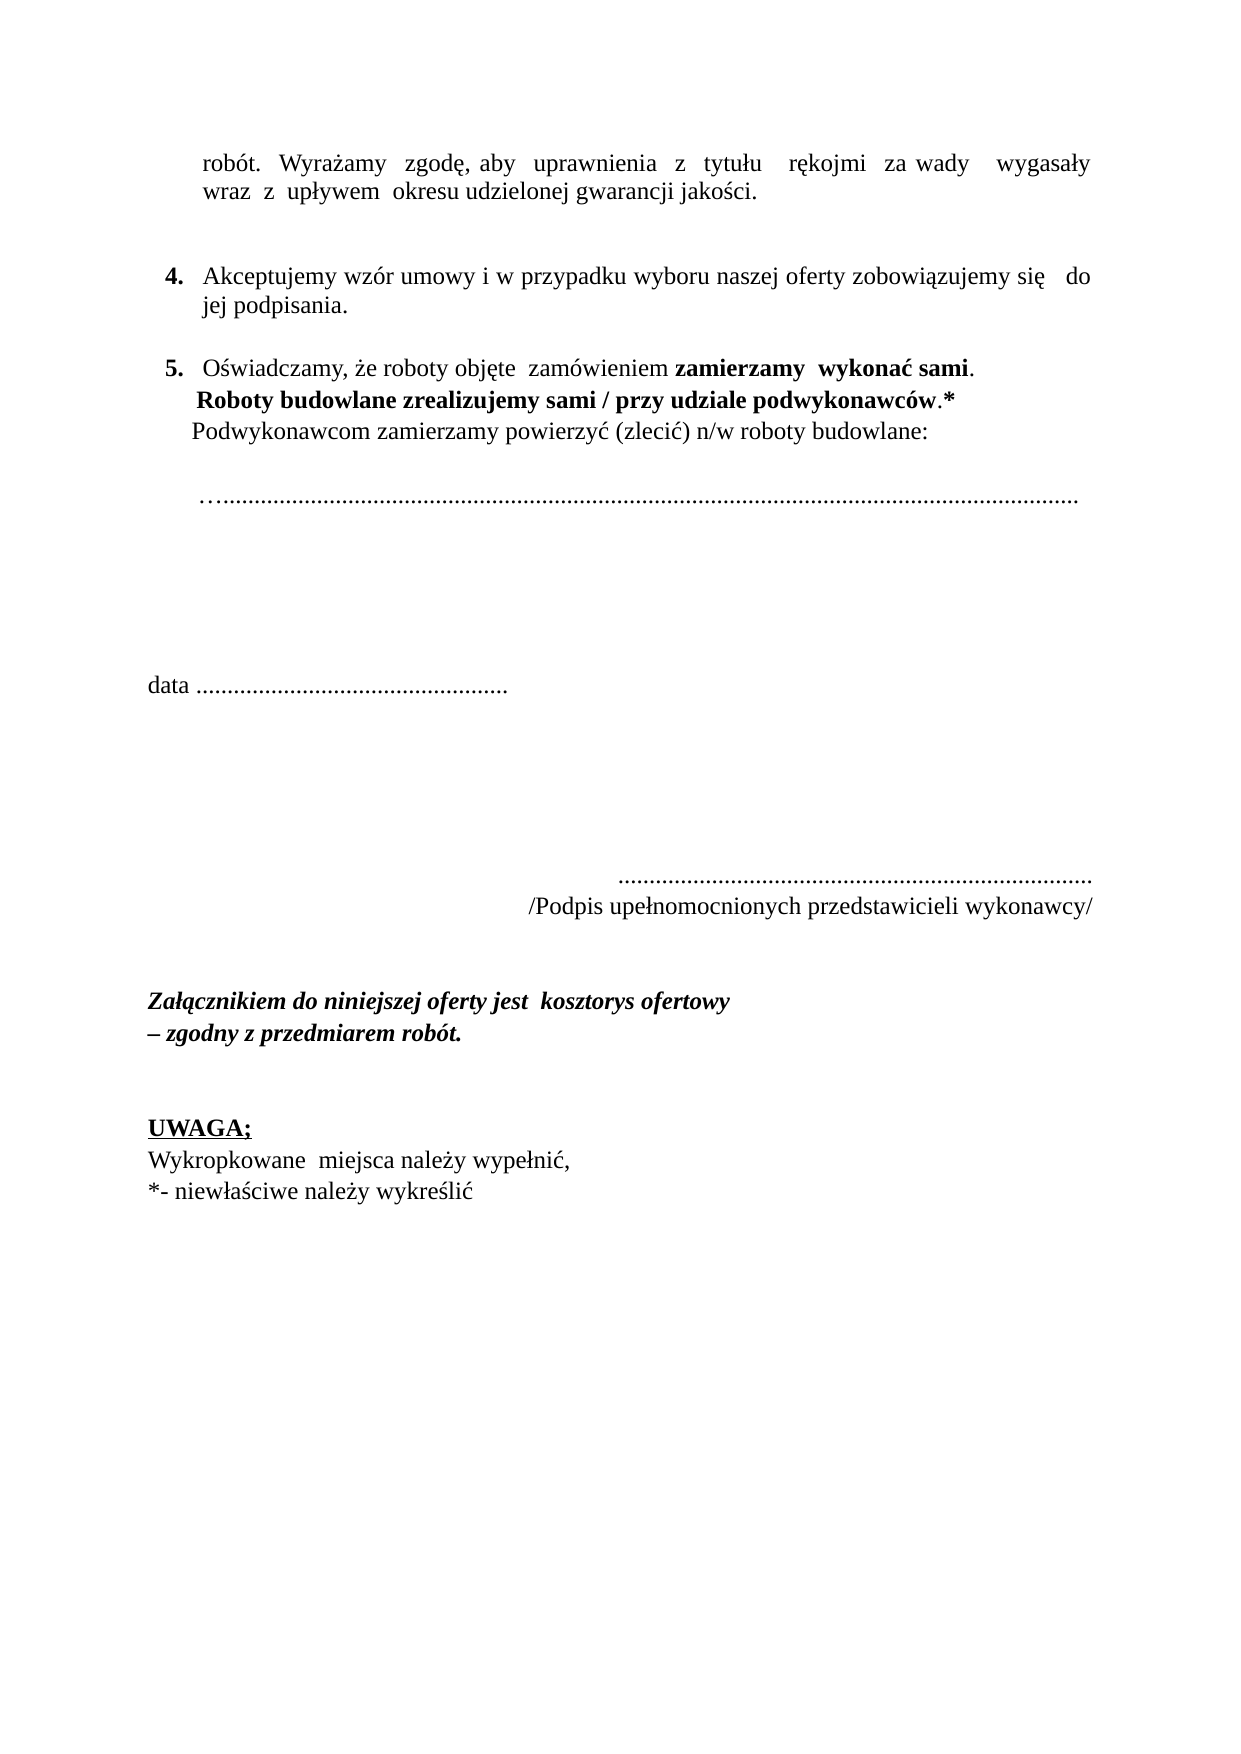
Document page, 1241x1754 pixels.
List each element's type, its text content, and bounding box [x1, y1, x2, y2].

text Podwykonawcom zamierzamy powierzyć (zlecić) n/w roboty budowlane: [148, 416, 1093, 445]
text – zgodny z przedmiarem robót. [148, 1018, 1093, 1047]
text Załącznikiem do niniejszej oferty jest kosztorys ofertowy [148, 986, 1093, 1015]
text *- niewłaściwe należy wykreślić [148, 1176, 1093, 1205]
text data .................................................. [148, 670, 1093, 698]
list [165, 148, 1093, 205]
text Roboty budowlane zrealizujemy sami / przy udziale podwykonawców.* [158, 385, 1093, 413]
text /Podpis upełnomocnionych przedstawicieli wykonawcy/ [148, 891, 1093, 920]
text ............................................................................ [148, 860, 1093, 888]
list Akceptujemy wzór umowy i w przypadku wyboru naszej oferty zobowiązujemy się do jej podpisania. [165, 261, 1093, 318]
text UWAGA; [148, 1113, 1093, 1142]
text Wykropkowane miejsca należy wypełnić, [148, 1145, 1093, 1173]
list Oświadczamy, że roboty objęte zamówieniem zamierzamy wykonać sami. [165, 353, 1093, 382]
text …......................................................................................................................................... [148, 480, 1093, 508]
